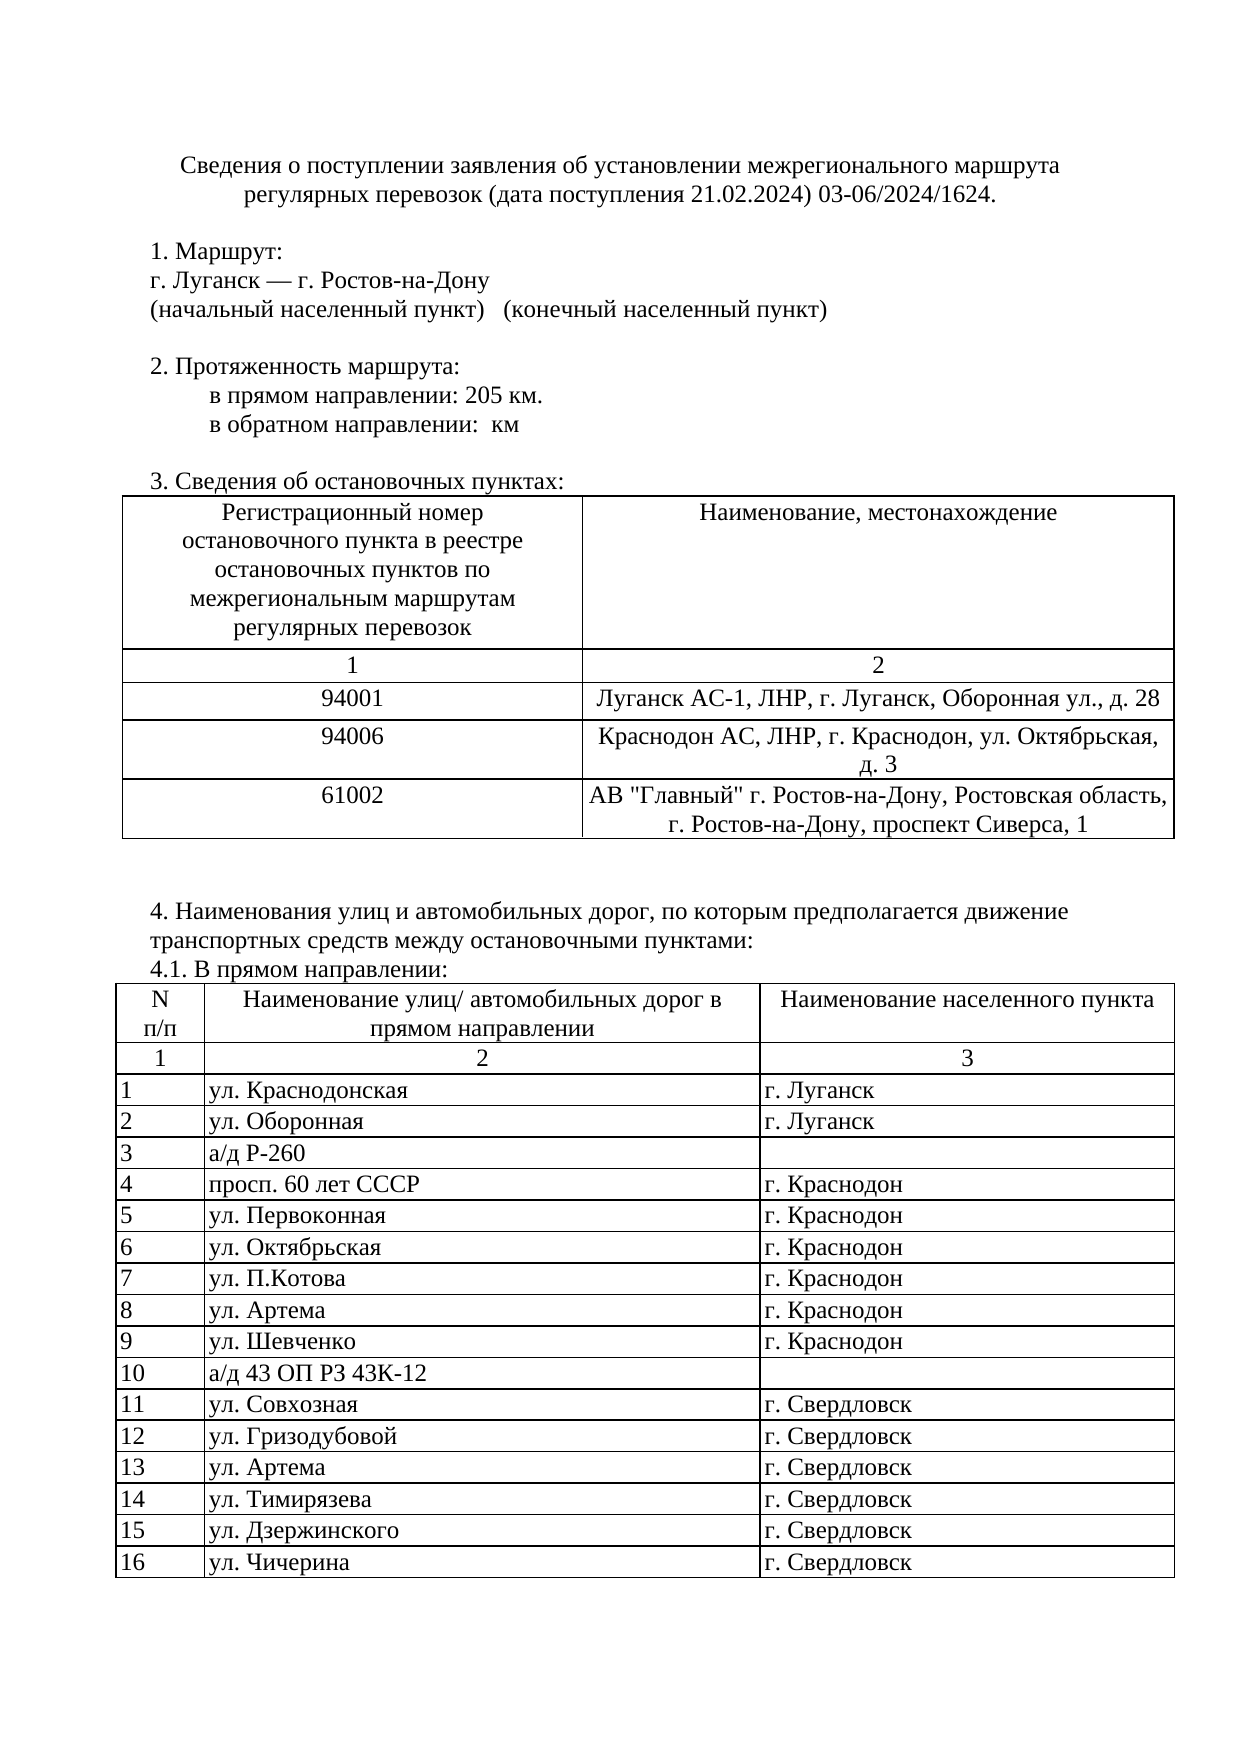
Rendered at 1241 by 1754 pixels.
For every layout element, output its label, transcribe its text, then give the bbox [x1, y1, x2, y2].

table_cell г. Краснодон [761, 1327, 1174, 1356]
table_cell 1 [117, 1043, 204, 1073]
table_cell Краснодон АС, ЛНР, г. Краснодон, ул. Октябрьская, д. 3 [583, 721, 1173, 778]
table_cell 10 [117, 1358, 204, 1388]
table_cell 5 [117, 1201, 204, 1231]
text 1. Маршрут: [150, 236, 1090, 265]
table_cell 8 [117, 1295, 204, 1325]
table_cell 14 [117, 1484, 204, 1514]
table_cell ул. Тимирязева [205, 1484, 759, 1514]
table_cell а/д 43 ОП РЗ 43К-12 [205, 1358, 759, 1388]
table_cell 16 [117, 1547, 204, 1577]
table_cell г. Краснодон [761, 1264, 1174, 1293]
table_cell 4 [117, 1169, 204, 1199]
table_cell г. Свердловск [761, 1515, 1174, 1545]
table_cell 6 [117, 1232, 204, 1262]
table_cell г. Луганск [761, 1075, 1174, 1105]
table_cell [761, 1358, 1174, 1388]
table_cell 15 [117, 1515, 204, 1545]
table_cell 3 [761, 1043, 1174, 1073]
table_cell [761, 1138, 1174, 1168]
table_cell ул. Октябрьская [205, 1232, 759, 1262]
table_cell Луганск АС-1, ЛНР, г. Луганск, Оборонная ул., д. 28 [583, 683, 1173, 719]
table_cell 61002 [123, 780, 582, 837]
table_cell 13 [117, 1452, 204, 1482]
table_cell 12 [117, 1421, 204, 1451]
table_cell г. Свердловск [761, 1390, 1174, 1419]
table_cell 2 [205, 1043, 759, 1073]
table_cell 9 [117, 1327, 204, 1356]
table_header Наименование населенного пункта [761, 984, 1174, 1042]
table_cell г. Краснодон [761, 1232, 1174, 1262]
table_cell г. Краснодон [761, 1201, 1174, 1231]
table_cell 94001 [123, 683, 582, 719]
table_cell г. Свердловск [761, 1484, 1174, 1514]
table_cell ул. П.Котова [205, 1264, 759, 1293]
table_cell ул. Первоконная [205, 1201, 759, 1231]
table_cell ул. Артема [205, 1295, 759, 1325]
table_cell 1 [117, 1075, 204, 1105]
text (начальный населенный пункт) (конечный населенный пункт) [150, 294, 1090, 322]
table_cell АВ "Главный" г. Ростов-на-Дону, Ростовская область, г. Ростов-на-Дону, проспект Сиверса, 1 [583, 780, 1173, 837]
table_cell г. Краснодон [761, 1295, 1174, 1325]
table_header N п/п [117, 984, 204, 1042]
table_cell ул. Артема [205, 1452, 759, 1482]
text 2. Протяженность маршрута: [150, 351, 1090, 380]
table_cell 3 [117, 1138, 204, 1168]
text 3. Сведения об остановочных пунктах: [150, 466, 1090, 495]
table_cell ул. Оборонная [205, 1106, 759, 1136]
table_cell 7 [117, 1264, 204, 1293]
table_cell ул. Гризодубовой [205, 1421, 759, 1451]
text 4.1. В прямом направлении: [150, 954, 1090, 983]
table_cell ул. Совхозная [205, 1390, 759, 1419]
table_header Наименование, местонахождение [583, 497, 1173, 648]
table_cell г. Краснодон [761, 1169, 1174, 1199]
table_cell 11 [117, 1390, 204, 1419]
table_header Регистрационный номер остановочного пункта в реестре остановочных пунктов по межрегиональным маршрутам регулярных перевозок [123, 497, 582, 648]
table_cell г. Свердловск [761, 1452, 1174, 1482]
table_cell ул. Дзержинского [205, 1515, 759, 1545]
table_header Наименование улиц/ автомобильных дорог в прямом направлении [205, 984, 759, 1042]
table_cell г. Луганск [761, 1106, 1174, 1136]
table_cell а/д Р-260 [205, 1138, 759, 1168]
text 4. Наименования улиц и автомобильных дорог, по которым предполагается движение транспортных средств между остановочными пунктами: [150, 896, 1090, 954]
table_cell г. Свердловск [761, 1421, 1174, 1451]
table_cell ул. Чичерина [205, 1547, 759, 1577]
text г. Луганск — г. Ростов-на-Дону [150, 265, 1090, 294]
table_cell 2 [583, 650, 1173, 681]
text в обратном направлении: км [150, 409, 1090, 437]
table_cell г. Свердловск [761, 1547, 1174, 1577]
table_cell 1 [123, 650, 582, 681]
text Сведения о поступлении заявления об установлении межрегионального маршрута регулярных перевозок (дата поступления 21.02.2024) 03-06/2024/1624. [150, 150, 1090, 207]
text в прямом направлении: 205 км. [150, 380, 1090, 409]
table_cell 94006 [123, 721, 582, 778]
table_cell просп. 60 лет СССР [205, 1169, 759, 1199]
table_cell ул. Краснодонская [205, 1075, 759, 1105]
table_cell ул. Шевченко [205, 1327, 759, 1356]
table_cell 2 [117, 1106, 204, 1136]
